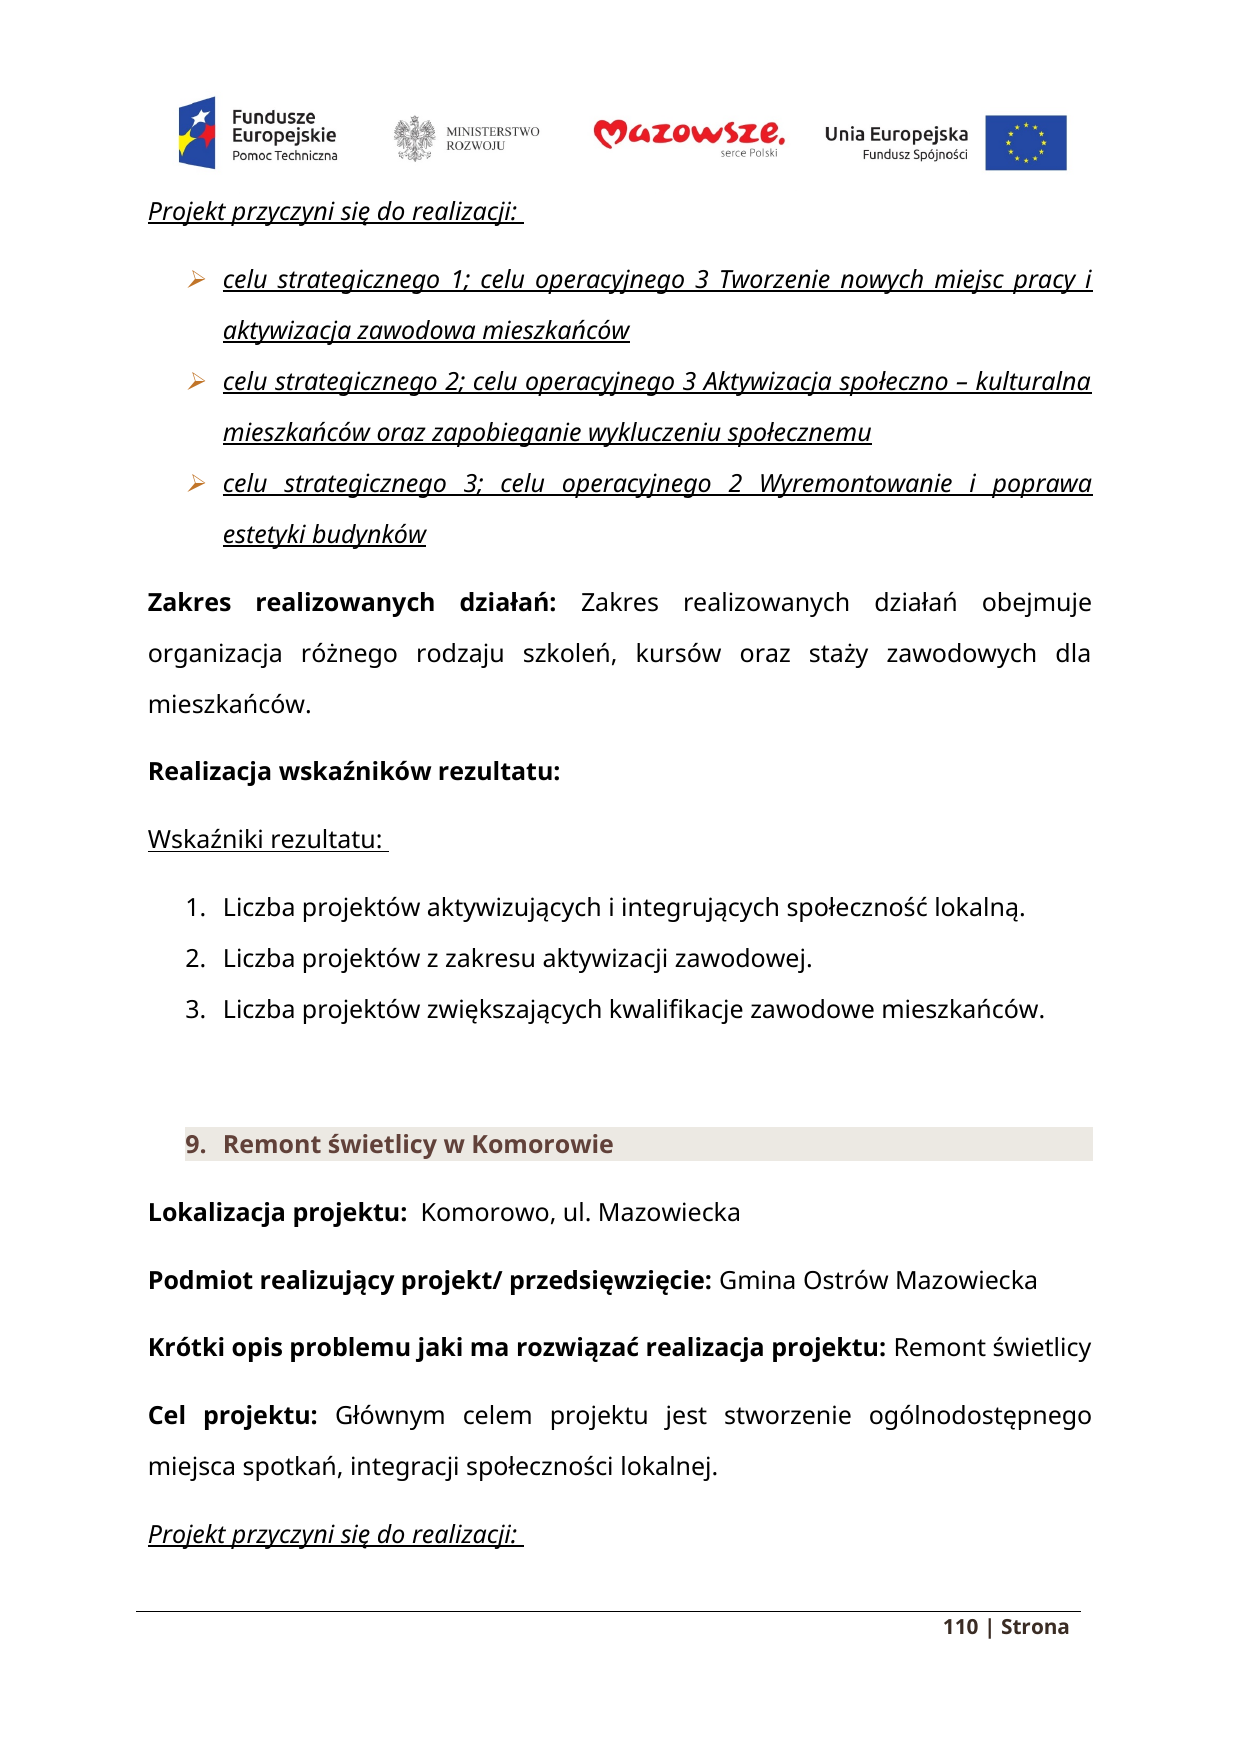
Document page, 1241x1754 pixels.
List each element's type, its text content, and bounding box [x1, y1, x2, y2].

list Liczba projektów aktywizujących i integrujących społeczność lokalną. [185, 889, 1093, 923]
text Podmiot realizujący projekt/ przedsięwzięcie: Gmina Ostrów Mazowiecka [148, 1262, 1093, 1296]
list celu strategicznego 2; celu operacyjnego 3 Aktywizacja społeczno – kulturalna mieszkańców oraz zapobieganie wykluczeniu społecznemu [185, 363, 1093, 448]
list Liczba projektów z zakresu aktywizacji zawodowej. [185, 941, 1093, 974]
list celu strategicznego 1; celu operacyjnego 3 Tworzenie nowych miejsc pracy i aktywizacja zawodowa mieszkańców [185, 261, 1093, 346]
list Remont świetlicy w Komorowie [185, 1127, 1093, 1161]
list Liczba projektów zwiększających kwalifikacje zawodowe mieszkańców. [185, 992, 1093, 1026]
text Projekt przyczyni się do realizacji: [148, 1517, 1093, 1551]
text Cel projektu: Głównym celem projektu jest stworzenie ogólnodostępnego miejsca spotkań, integracji społeczności lokalnej. [148, 1398, 1093, 1483]
text Krótki opis problemu jaki ma rozwiązać realizacja projektu: Remont świetlicy [148, 1330, 1093, 1364]
picture [147, 73, 1093, 194]
text Realizacja wskaźników rezultatu: [148, 754, 1093, 788]
list celu strategicznego 3; celu operacyjnego 2 Wyremontowanie i poprawa estetyki budynków [185, 466, 1093, 551]
text Lokalizacja projektu: Komorowo, ul. Mazowiecka [148, 1195, 1093, 1229]
text Zakres realizowanych działań: Zakres realizowanych działań obejmuje organizacja różnego rodzaju szkoleń, kursów oraz staży zawodowych dla mieszkańców. [148, 584, 1093, 720]
text Wskaźniki rezultatu: [148, 822, 1093, 856]
text Projekt przyczyni się do realizacji: [148, 194, 1093, 228]
